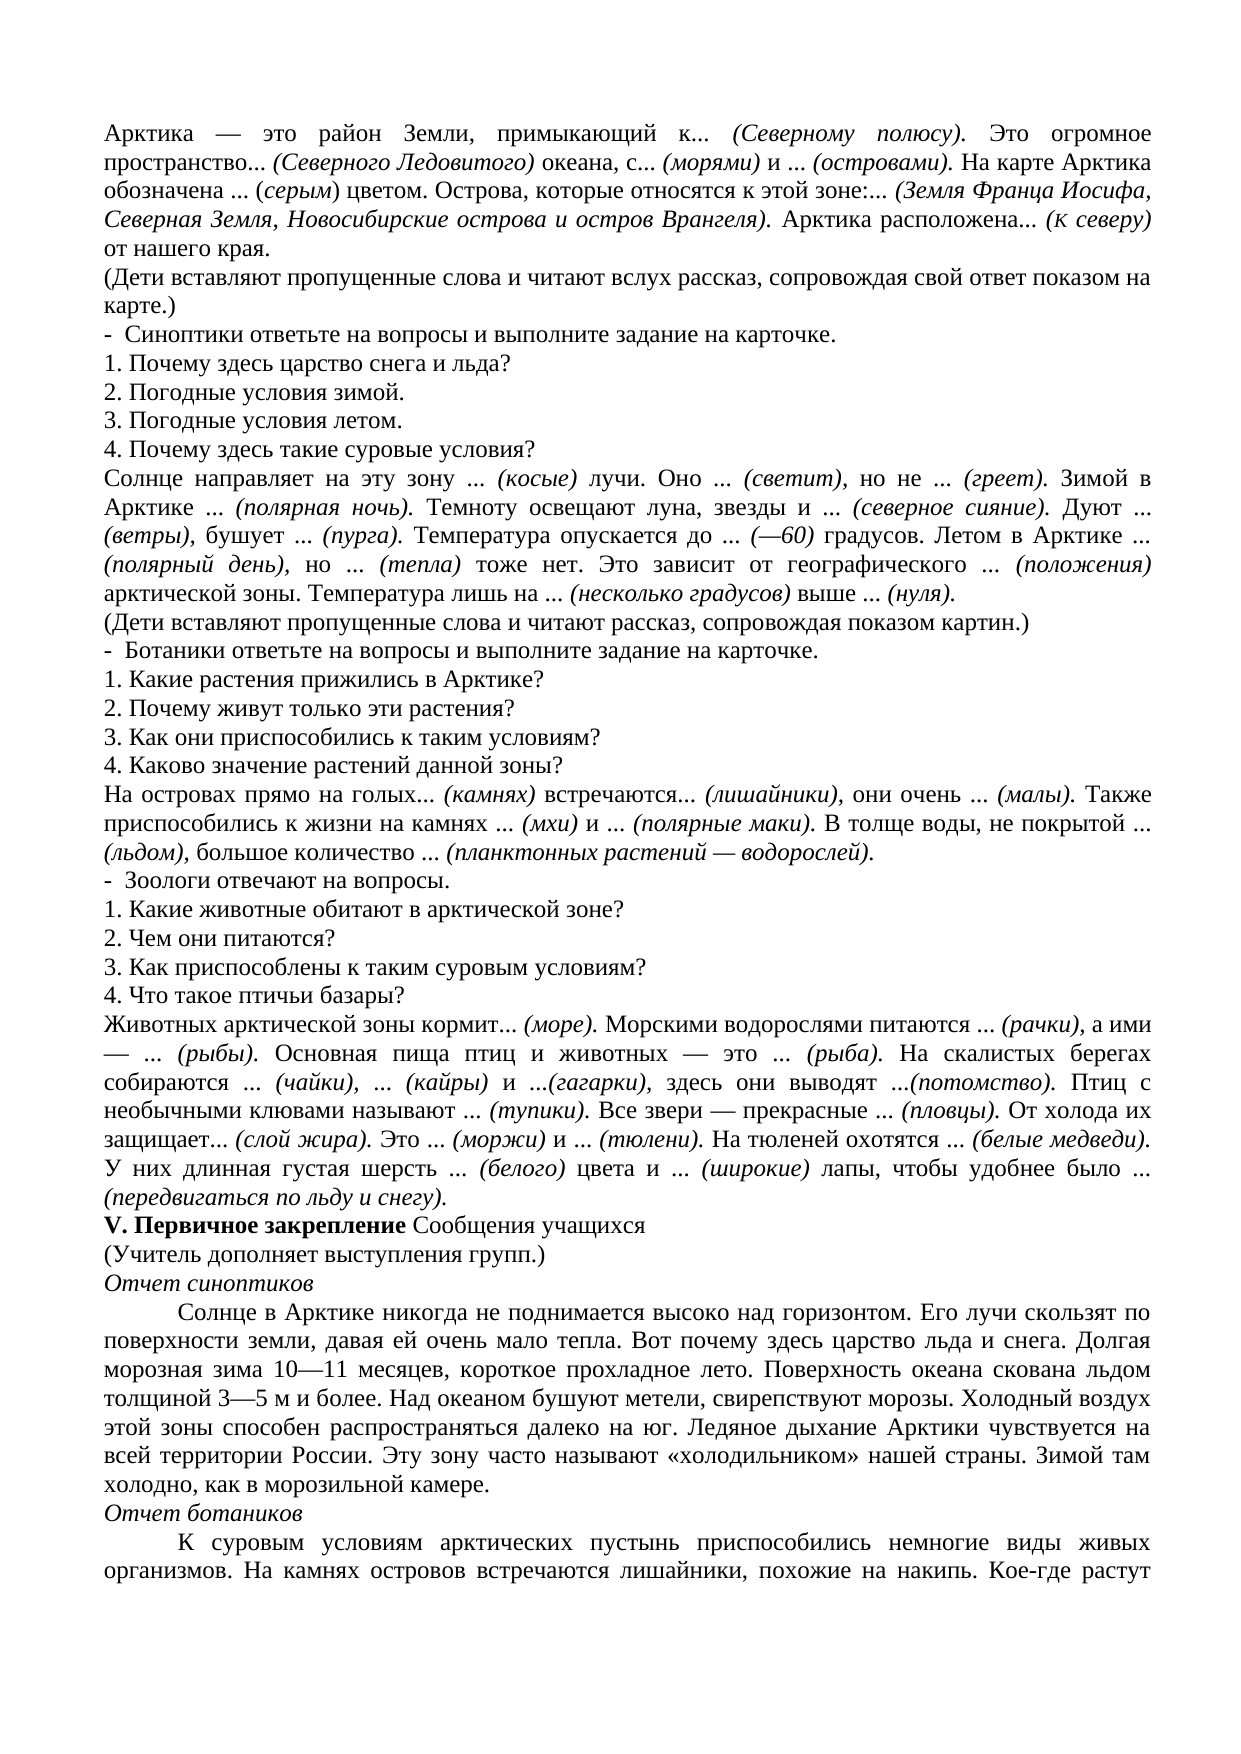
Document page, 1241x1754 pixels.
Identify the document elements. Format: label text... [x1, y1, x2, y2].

text - Зоологи отвечают на вопросы. [103, 866, 1152, 894]
text (Дети вставляют пропущенные слова и читают вслух рассказ, сопровождая свой ответ показом на карте.) [103, 262, 1152, 319]
text 4. Почему здесь такие суровые условия? [103, 434, 1152, 463]
text 1. Почему здесь царство снега и льда? [103, 348, 1152, 377]
text 3. Погодные условия летом. [103, 406, 1152, 434]
text 2. Почему живут только эти растения? [103, 693, 1152, 722]
text Отчет ботаников [103, 1498, 1152, 1527]
text - Ботаники ответьте на вопросы и выполните задание на карточке. [103, 636, 1152, 664]
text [103, 1527, 1152, 1584]
text - Синоптики ответьте на вопросы и выполните задание на карточке. [103, 319, 1152, 348]
text Отчет синоптиков [103, 1268, 1152, 1297]
text V. Первичное закрепление Сообщения учащихся [103, 1211, 1152, 1239]
text Солнце направляет на эту зону ... (косые) лучи. Оно ... (светит), но не ... (греет). Зимой в Арктике ... (полярная ночь). Темноту освещают луна, звезды и ... (северное сияние). Дуют ... (ветры), бушует ... (пурга). Температура опускается до ... (—60) градусов. Летом в Арктике ... (полярный день), но ... (тепла) тоже нет. Это зависит от географического ... (положения) арктической зоны. Температура лишь на ... (несколько градусов) выше ... (нуля). [103, 463, 1152, 607]
text 3. Как приспособлены к таким суровым условиям? [103, 952, 1152, 981]
text (Учитель дополняет выступления групп.) [103, 1239, 1152, 1268]
text 4. Каково значение растений данной зоны? [103, 751, 1152, 779]
text 4. Что такое птичьи базары? [103, 981, 1152, 1009]
text 1. Какие растения прижились в Арктике? [103, 664, 1152, 693]
text Солнце в Арктике никогда не поднимается высоко над горизонтом. Его лучи скользят по поверхности земли, давая ей очень мало тепла. Вот почему здесь царство льда и снега. Долгая морозная зима 10—11 месяцев, короткое прохладное лето. Поверхность океана скована льдом толщиной 3—5 м и более. Над океаном бушуют метели, свирепствуют морозы. Холодный воздух этой зоны способен распространяться далеко на юг. Ледяное дыхание Арктики чувствуется на всей территории России. Эту зону часто называют «холодильником» нашей страны. Зимой там холодно, как в морозильной камере. [103, 1297, 1152, 1498]
text 1. Какие животные обитают в арктической зоне? [103, 894, 1152, 923]
text Животных арктической зоны кормит... (море). Морскими водорослями питаются ... (рачки), а ими — ... (рыбы). Основная пища птиц и животных — это ... (рыба). На скалистых берегах собираются ... (чайки), ... (кайры) и ...(гагарки), здесь они выводят ...(потомство). Птиц с необычными клювами называют ... (тупики). Все звери — прекрасные ... (пловцы). От холода их защищает... (слой жира). Это ... (моржи) и ... (тюлени). На тюленей охотятся ... (белые медведи). У них длинная густая шерсть ... (белого) цвета и ... (широкие) лапы, чтобы удобнее было ... (передвигаться по льду и снегу). [103, 1009, 1152, 1211]
text Арктика — это район Земли, примыкающий к... (Северному полюсу). Это огромное пространство... (Северного Ледовитого) океана, с... (морями) и ... (островами). На карте Арктика обозначена ... (серым) цветом. Острова, которые относятся к этой зоне:... (Земля Франца Иосифа, Северная Земля, Новосибирские острова и остров Врангеля). Арктика расположена... (к северу) от нашего края. [103, 118, 1152, 262]
text На островах прямо на голых... (камнях) встречаются... (лишайники), они очень ... (малы). Также приспособились к жизни на камнях ... (мхи) и ... (полярные маки). В толще воды, не покрытой ... (льдом), большое количество ... (планктонных растений — водорослей). [103, 779, 1152, 866]
text 2. Погодные условия зимой. [103, 377, 1152, 406]
text (Дети вставляют пропущенные слова и читают рассказ, сопровождая показом картин.) [103, 607, 1152, 636]
text 3. Как они приспособились к таким условиям? [103, 722, 1152, 751]
text 2. Чем они питаются? [103, 923, 1152, 952]
